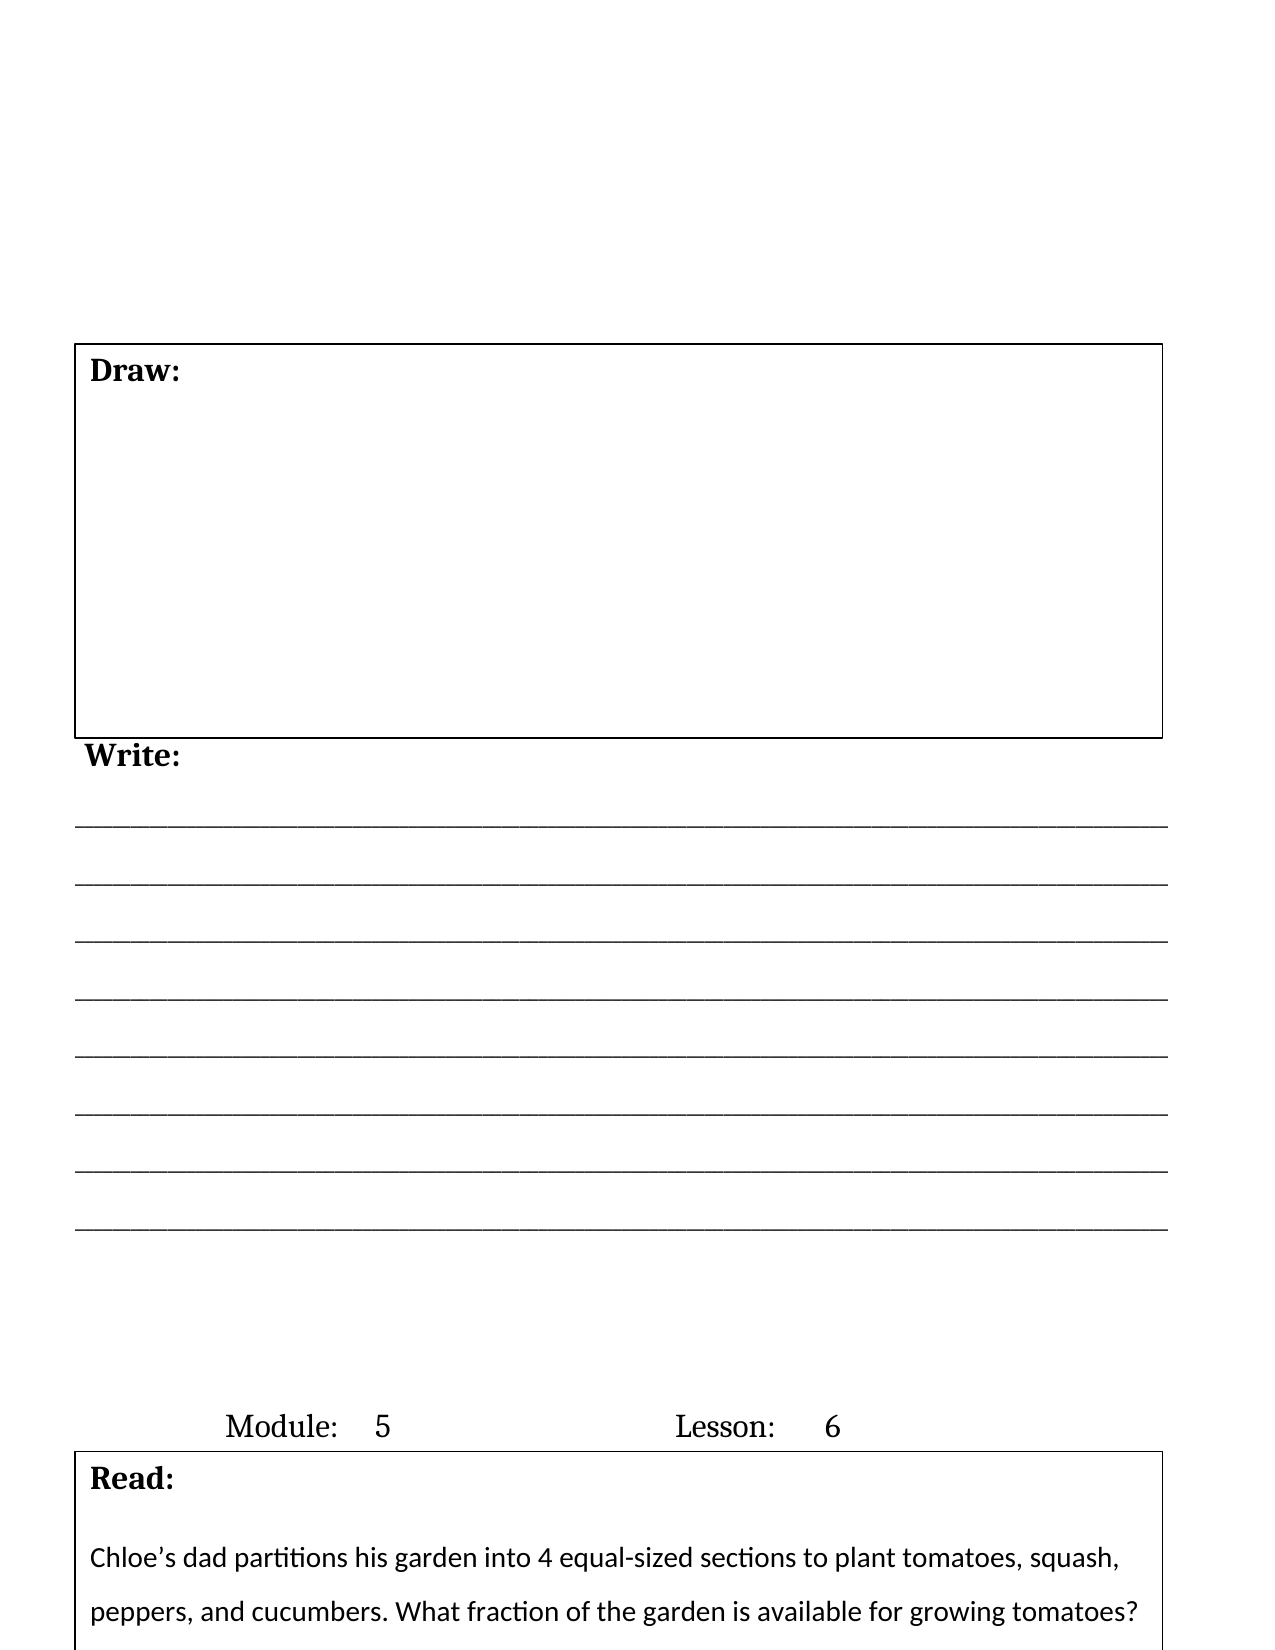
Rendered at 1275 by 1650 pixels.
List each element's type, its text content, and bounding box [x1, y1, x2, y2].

text ______________________________________________________________________________________________________________________ [75, 1206, 1200, 1234]
text Module: 5 Lesson: 6 [75, 1407, 1200, 1445]
text ______________________________________________________________________________________________________________________ [75, 918, 1200, 947]
text ______________________________________________________________________________________________________________________ [75, 1033, 1200, 1062]
text ______________________________________________________________________________________________________________________ [75, 1091, 1200, 1119]
text Write: [84, 736, 1200, 774]
text ______________________________________________________________________________________________________________________ [75, 803, 1200, 832]
text ______________________________________________________________________________________________________________________ [75, 976, 1200, 1004]
text ______________________________________________________________________________________________________________________ [75, 861, 1200, 889]
text ______________________________________________________________________________________________________________________ [75, 1148, 1200, 1177]
